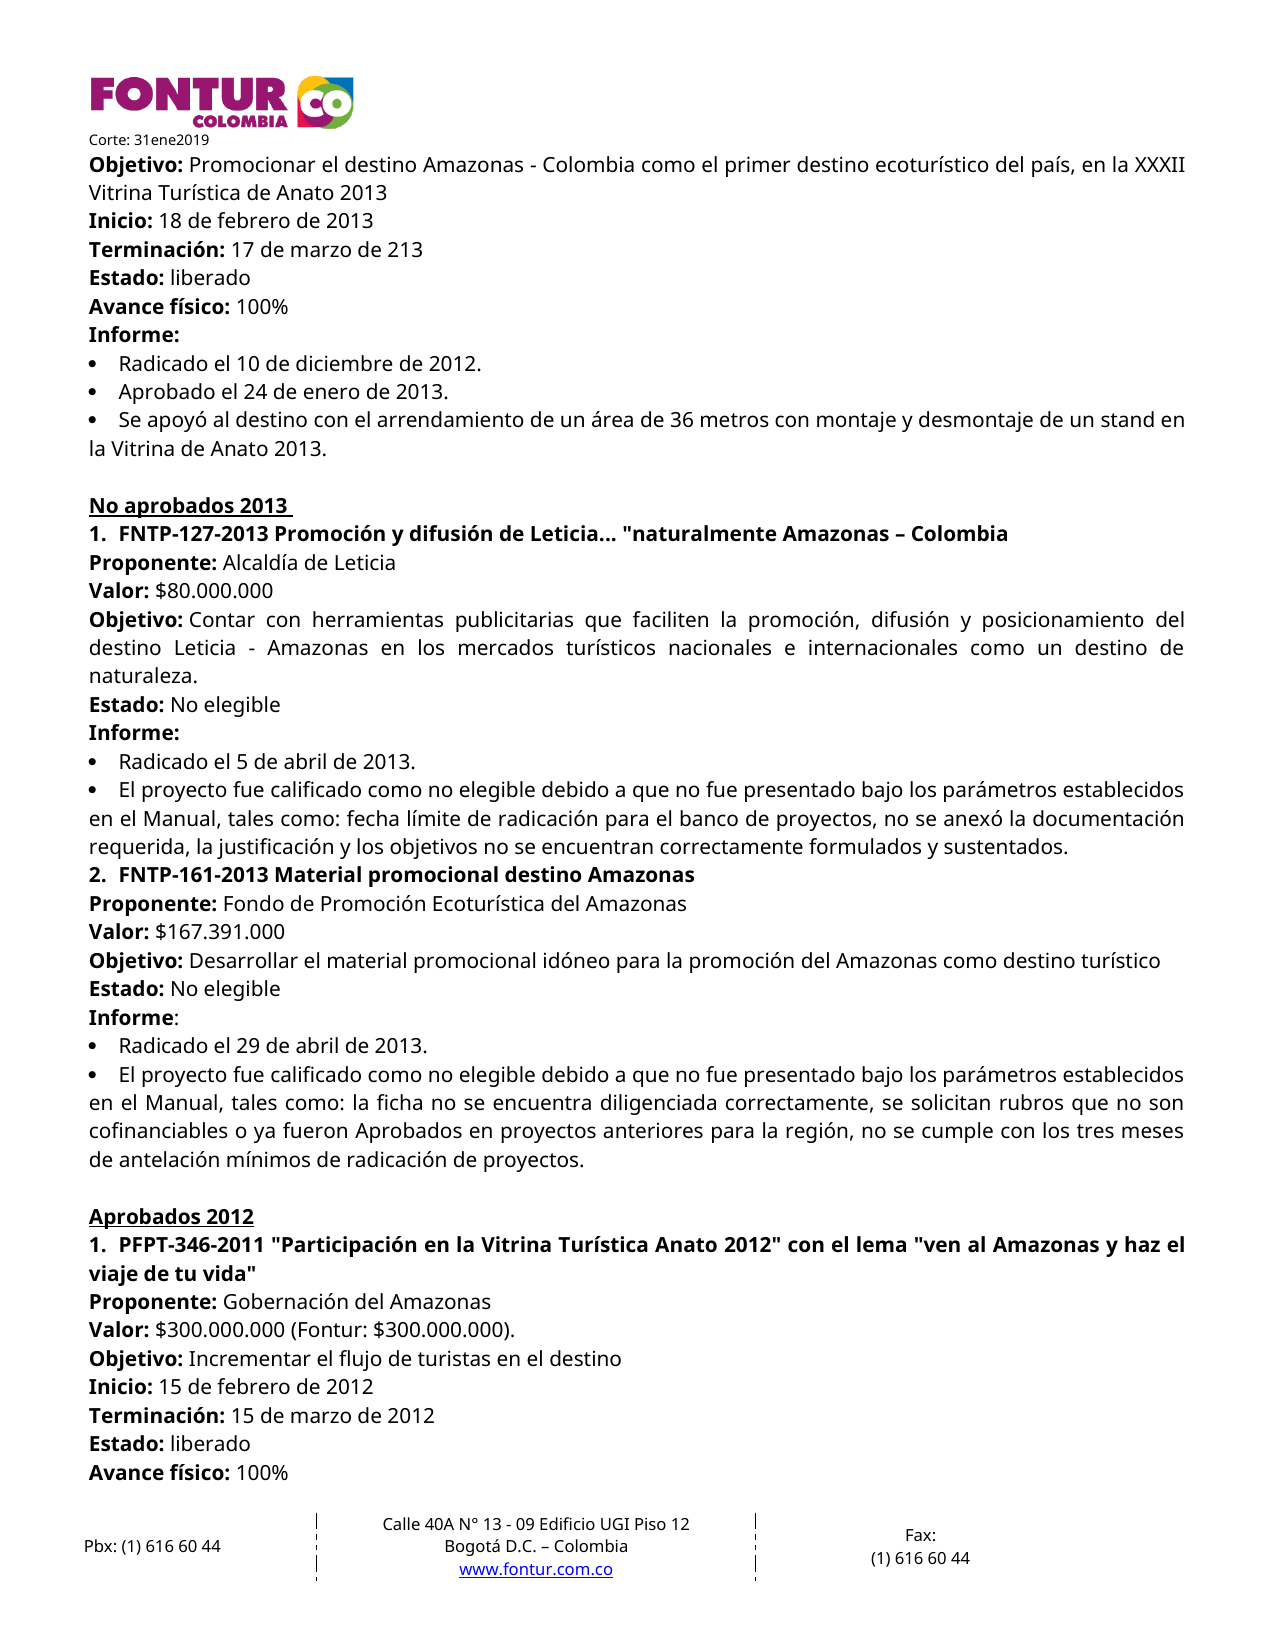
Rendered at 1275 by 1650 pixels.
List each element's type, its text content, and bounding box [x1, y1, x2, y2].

list Radicado el 10 de diciembre de 2012. [89, 349, 1186, 377]
list El proyecto fue calificado como no elegible debido a que no fue presentado bajo los parámetros establecidos en el Manual, tales como: fecha límite de radicación para el banco de proyectos, no se anexó la documentación requerida, la justificación y los objetivos no se encuentran correctamente formulados y sustentados. [89, 775, 1186, 861]
text No aprobados 2013 [89, 491, 1186, 519]
text Informe: [89, 718, 1186, 747]
picture [88, 73, 355, 130]
text Aprobados 2012 [89, 1202, 1186, 1230]
list Valor: $300.000.000 (Fontur: $300.000.000). [89, 1316, 1186, 1344]
list Valor: $167.391.000 [89, 917, 1186, 946]
list Objetivo: Desarrollar el material promocional idóneo para la promoción del Amazonas como destino turístico [89, 946, 1186, 974]
text Estado: liberado [89, 1429, 1186, 1458]
list Se apoyó al destino con el arrendamiento de un área de 36 metros con montaje y desmontaje de un stand en la Vitrina de Anato 2013. [89, 406, 1186, 462]
list FNTP-161-2013 Material promocional destino Amazonas [89, 861, 1186, 889]
list PFPT-346-2011 "Participación en la Vitrina Turística Anato 2012" con el lema "ven al Amazonas y haz el viaje de tu vida" [89, 1230, 1186, 1287]
text Terminación: 15 de marzo de 2012 [89, 1401, 1186, 1429]
list Aprobado el 24 de enero de 2013. [89, 377, 1186, 406]
text Avance físico: 100% [89, 292, 1186, 320]
list El proyecto fue calificado como no elegible debido a que no fue presentado bajo los parámetros establecidos en el Manual, tales como: la ficha no se encuentra diligenciada correctamente, se solicitan rubros que no son cofinanciables o ya fueron Aprobados en proyectos anteriores para la región, no se cumple con los tres meses de antelación mínimos de radicación de proyectos. [89, 1060, 1186, 1173]
list Proponente: Fondo de Promoción Ecoturística del Amazonas [89, 889, 1186, 917]
text Inicio: 18 de febrero de 2013 [89, 207, 1186, 235]
text Avance físico: 100% [89, 1458, 1186, 1486]
text Proponente: Alcaldía de Leticia [89, 548, 1186, 576]
text Terminación: 17 de marzo de 213 [89, 235, 1186, 263]
list Objetivo: Promocionar el destino Amazonas - Colombia como el primer destino ecoturístico del país, en la XXXII Vitrina Turística de Anato 2013 [89, 150, 1186, 207]
list Radicado el 5 de abril de 2013. [89, 747, 1186, 775]
list Estado: No elegible [89, 974, 1186, 1003]
list Valor: $80.000.000 [89, 576, 1186, 605]
list Estado: No elegible [89, 690, 1186, 718]
list Radicado el 29 de abril de 2013. [89, 1031, 1186, 1060]
text Inicio: 15 de febrero de 2012 [89, 1372, 1186, 1401]
text Informe: [89, 1003, 1186, 1031]
list Objetivo: Incrementar el flujo de turistas en el destino [89, 1344, 1186, 1372]
list FNTP-127-2013 Promoción y difusión de Leticia... "naturalmente Amazonas – Colombia [89, 519, 1186, 548]
list Proponente: Gobernación del Amazonas [89, 1287, 1186, 1316]
list Objetivo: Contar con herramientas publicitarias que faciliten la promoción, difusión y posicionamiento del destino Leticia - Amazonas en los mercados turísticos nacionales e internacionales como un destino de naturaleza. [89, 605, 1186, 690]
text Estado: liberado [89, 263, 1186, 292]
text Informe: [89, 320, 1186, 349]
